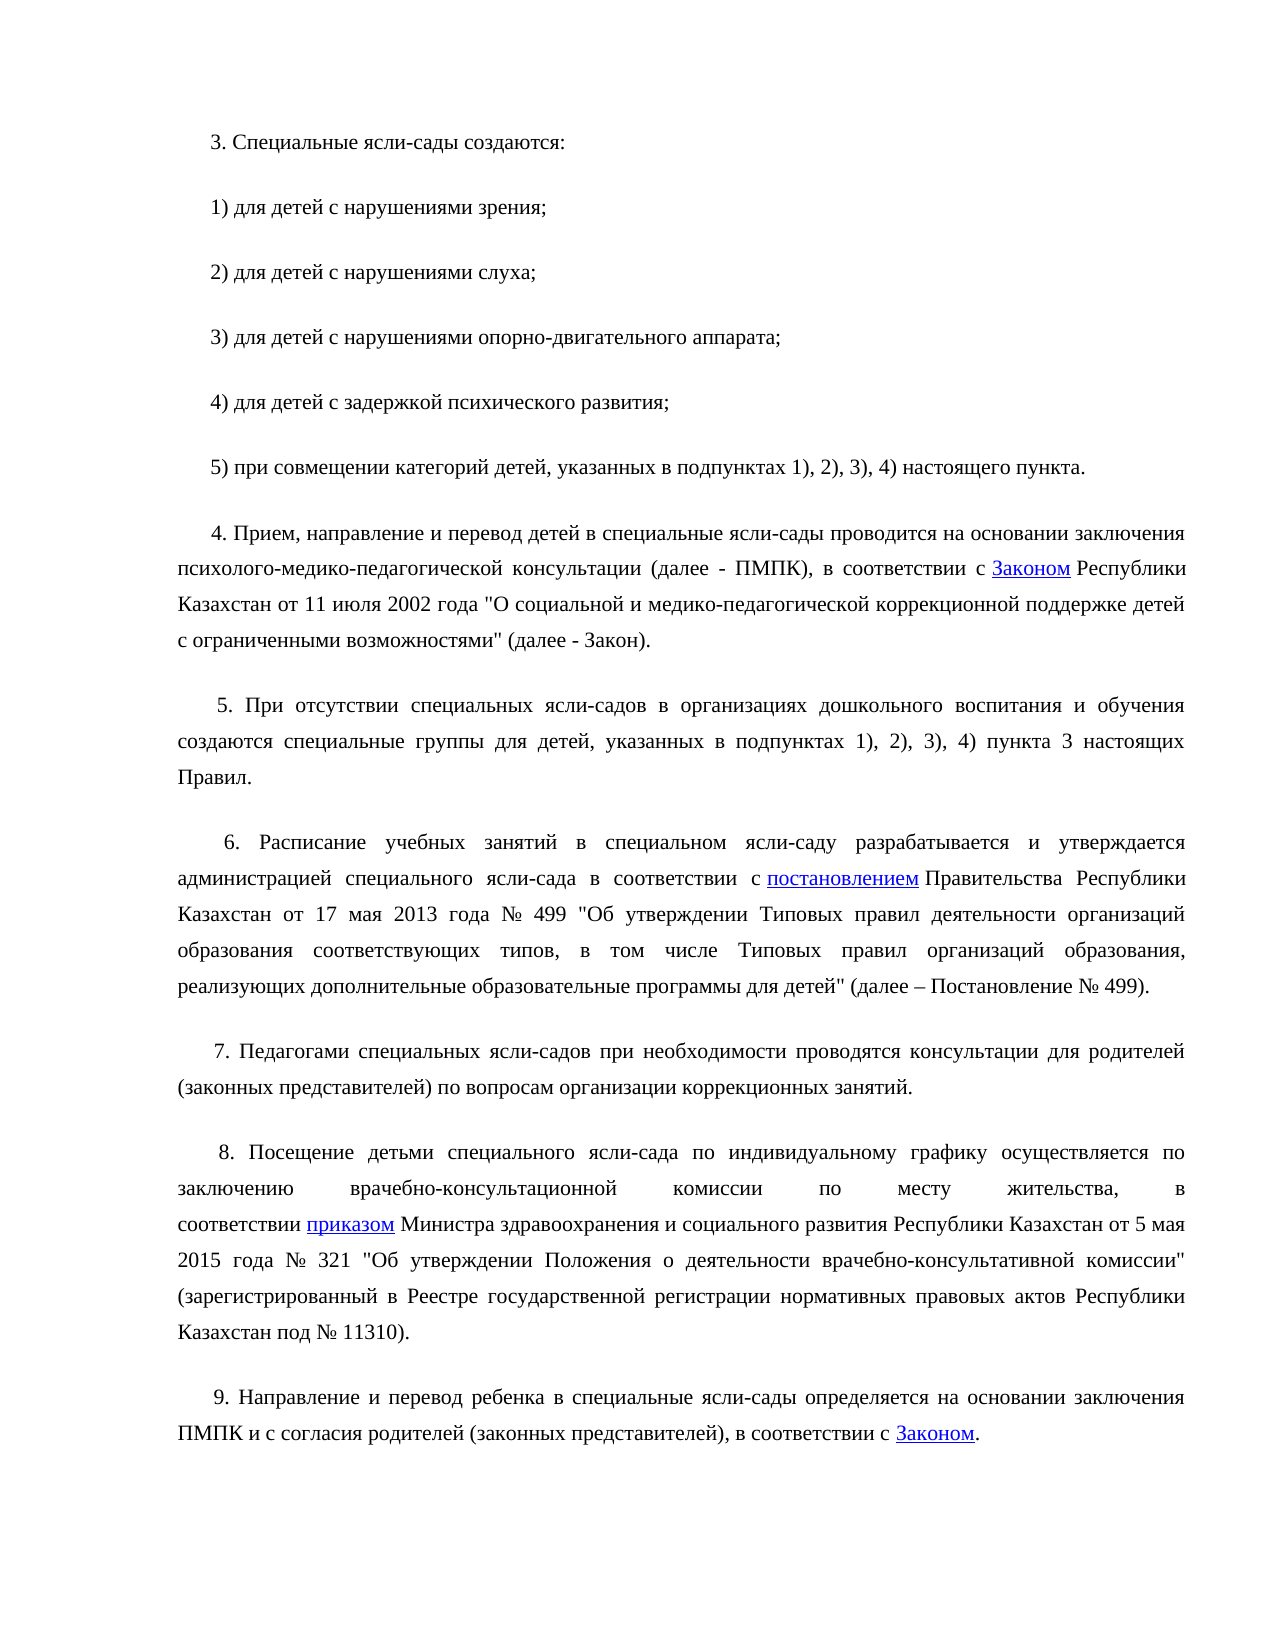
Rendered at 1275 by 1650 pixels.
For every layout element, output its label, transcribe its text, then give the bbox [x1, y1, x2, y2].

text 4. Прием, направление и перевод детей в специальные ясли-сады проводится на основании заключения психолого-медико-педагогической консультации (далее - ПМПК), в соответствии с Законом Республики Казахстан от 11 июля 2002 года "О социальной и медико-педагогической коррекционной поддержке детей с ограниченными возможностями" (далее - Закон). [177, 509, 1186, 652]
text 3. Специальные ясли-сады создаются: [177, 118, 1186, 154]
text 7. Педагогами специальных ясли-садов при необходимости проводятся консультации для родителей (законных представителей) по вопросам организации коррекционных занятий. [177, 1027, 1186, 1099]
text 5. При отсутствии специальных ясли-садов в организациях дошкольного воспитания и обучения создаются специальные группы для детей, указанных в подпунктах 1), 2), 3), 4) пункта 3 настоящих Правил. [177, 682, 1186, 789]
text 8. Посещение детьми специального ясли-сада по индивидуальному графику осуществляется по заключению врачебно-консультационной комиссии по месту жительства, в соответствии приказом Министра здравоохранения и социального развития Республики Казахстан от 5 мая 2015 года № 321 "Об утверждении Положения о деятельности врачебно-консультативной комиссии" (зарегистрированный в Реестре государственной регистрации нормативных правовых актов Республики Казахстан под № 11310). [177, 1128, 1186, 1344]
text 5) при совмещении категорий детей, указанных в подпунктах 1), 2), 3), 4) настоящего пункта. [177, 444, 1186, 479]
text 4) для детей с задержкой психического развития; [177, 378, 1186, 414]
text 6. Расписание учебных занятий в специальном ясли-саду разрабатывается и утверждается администрацией специального ясли-сада в соответствии с постановлением Правительства Республики Казахстан от 17 мая 2013 года № 499 "Об утверждении Типовых правил деятельности организаций образования соответствующих типов, в том числе Типовых правил организаций образования, реализующих дополнительные образовательные программы для детей" (далее – Постановление № 499). [177, 819, 1186, 998]
text 2) для детей с нарушениями слуха; [177, 248, 1186, 284]
text 9. Направление и перевод ребенка в специальные ясли-сады определяется на основании заключения ПМПК и с согласия родителей (законных представителей), в соответствии с Законом. [177, 1373, 1186, 1445]
text 3) для детей с нарушениями опорно-двигательного аппарата; [177, 313, 1186, 349]
text 1) для детей с нарушениями зрения; [177, 183, 1186, 219]
